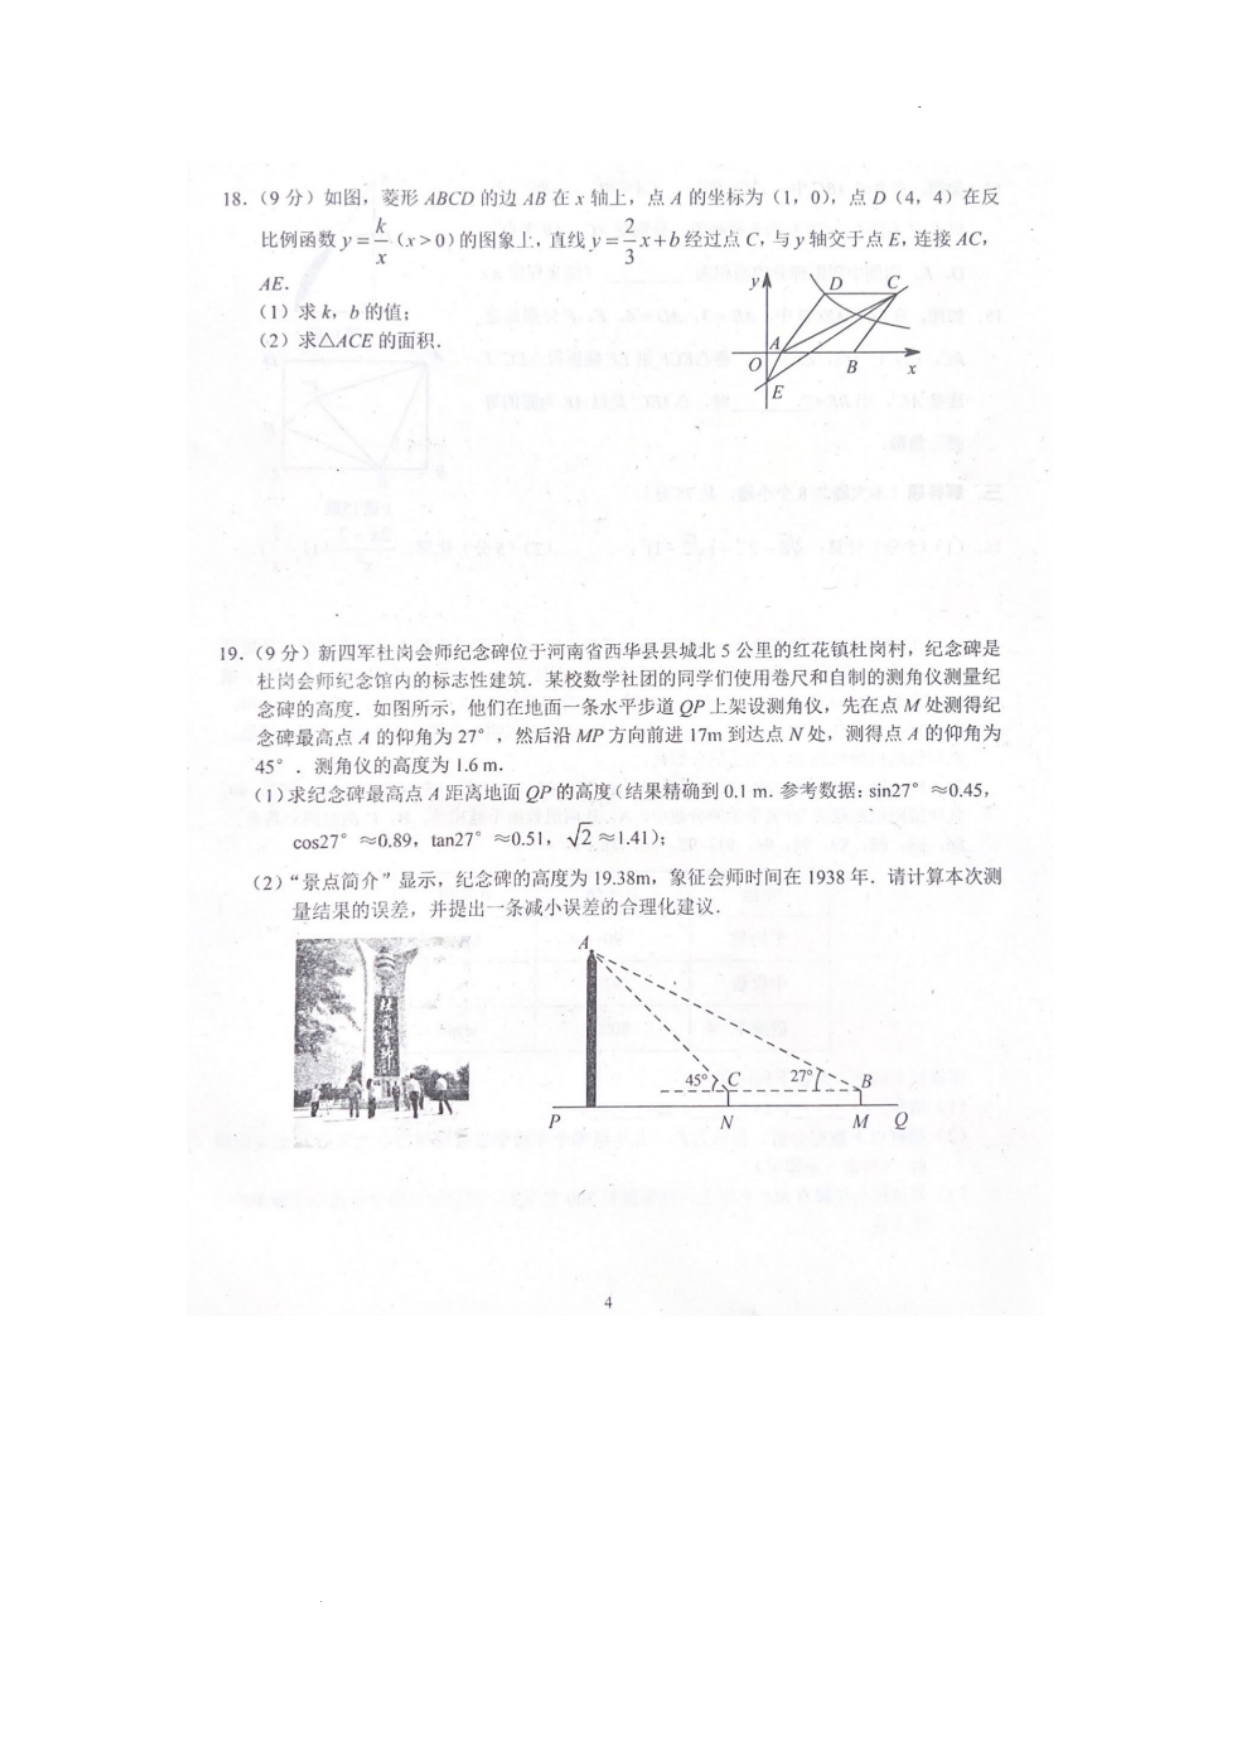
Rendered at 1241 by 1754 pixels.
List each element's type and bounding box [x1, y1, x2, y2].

picture [187, 161, 1053, 1316]
